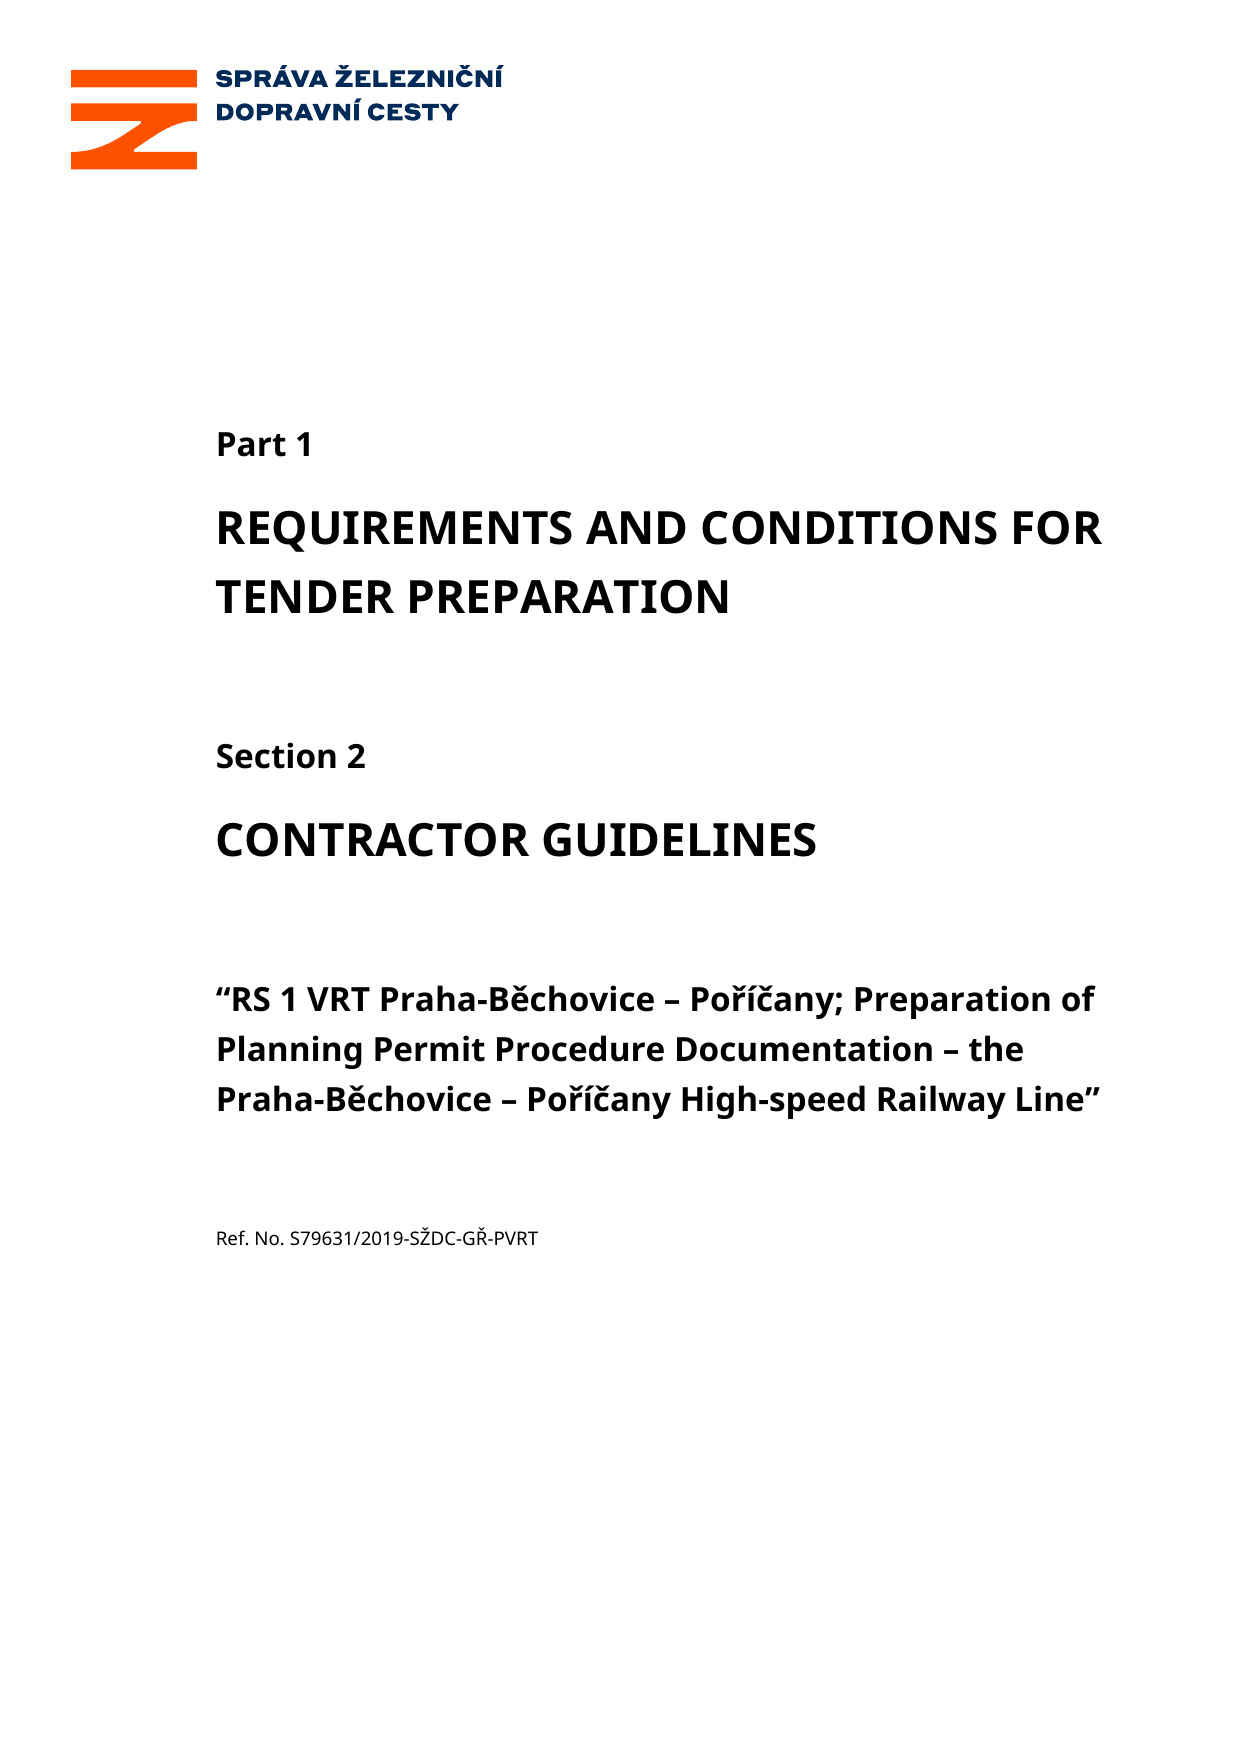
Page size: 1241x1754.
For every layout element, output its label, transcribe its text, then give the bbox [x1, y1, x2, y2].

list Ref. No. S79631/2019-SŽDC-GŘ-PVRT [216, 1226, 1122, 1251]
text Contractor Guidelines [216, 808, 1122, 870]
text Part 1 [216, 421, 1122, 466]
text “RS 1 VRT Praha-Běchovice – Poříčany; Preparation of Planning Permit Procedure Documentation – the Praha-Běchovice – Poříčany High-speed Railway Line” [216, 976, 1122, 1121]
text Section 2 [216, 733, 1122, 778]
text Requirements and conditions for tender preparation [216, 496, 1122, 627]
